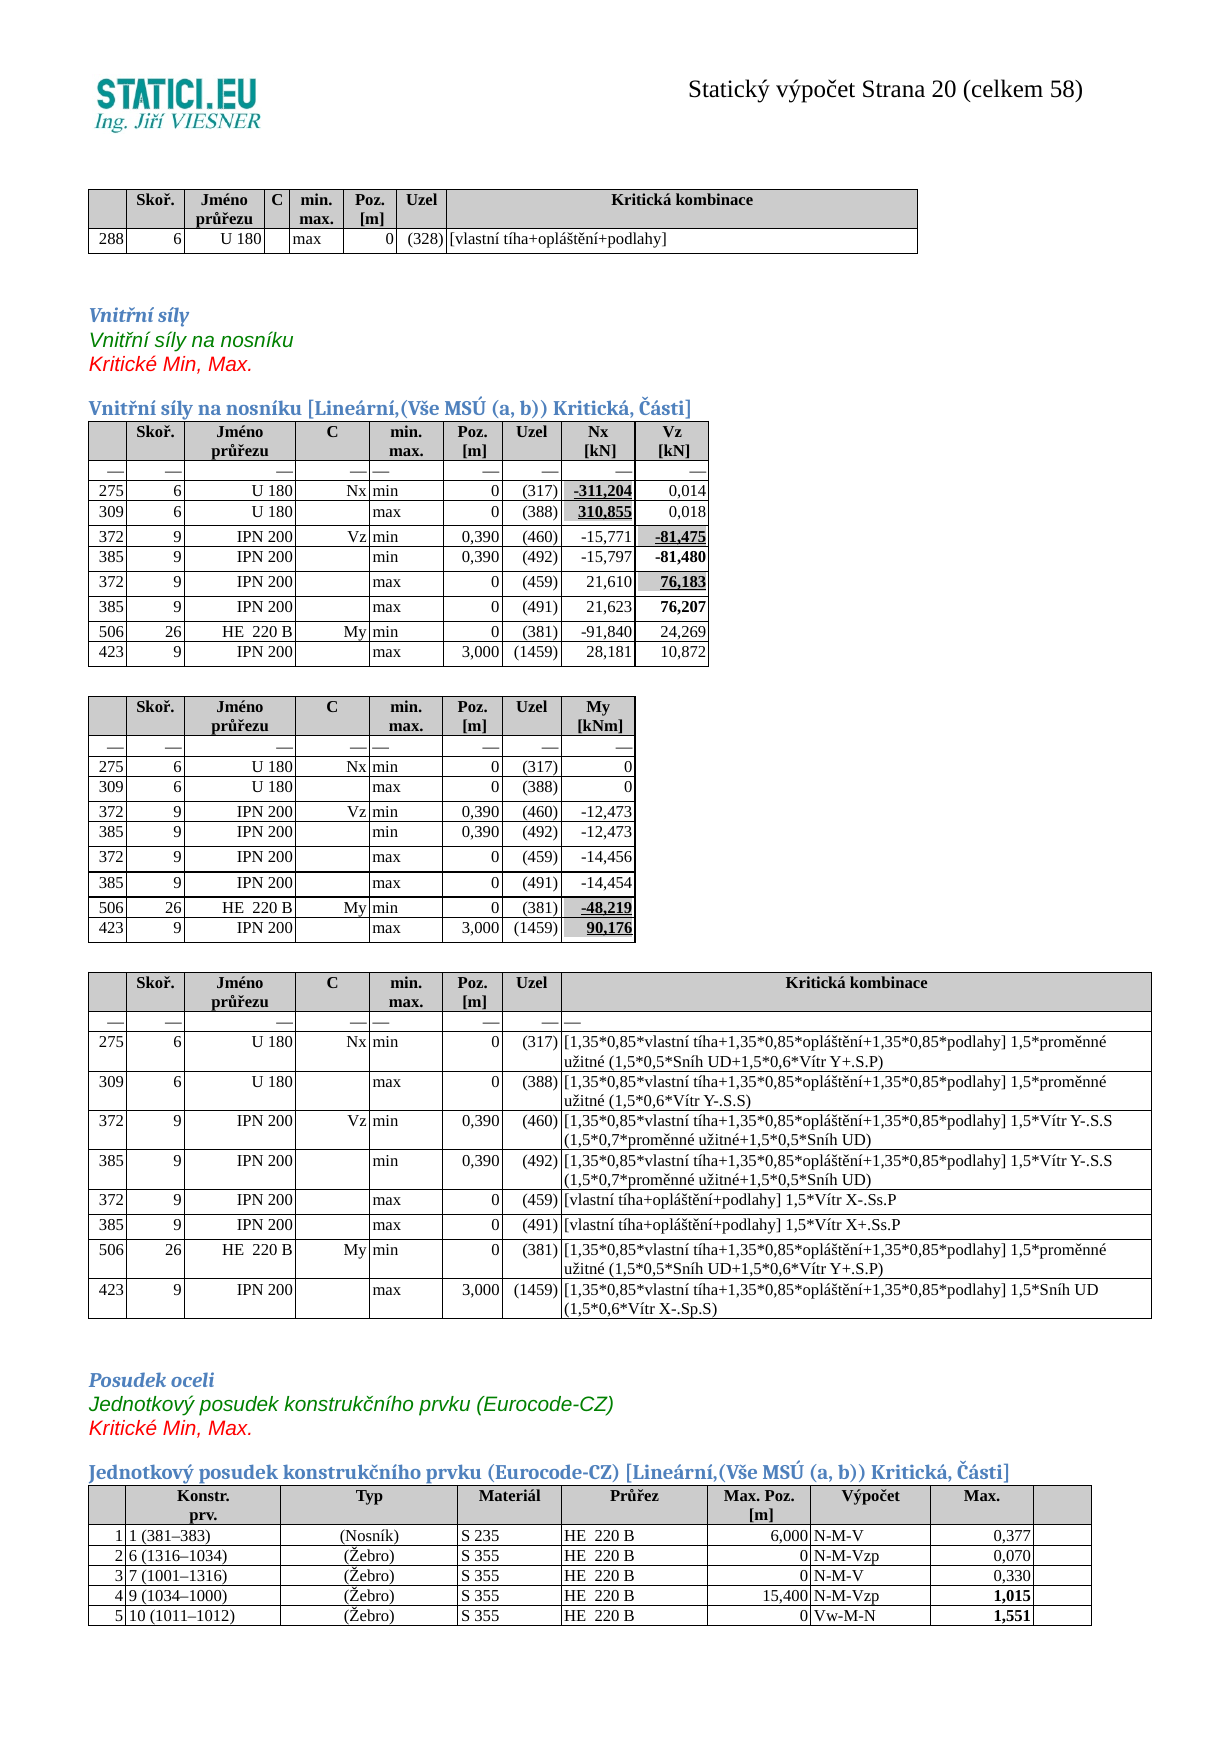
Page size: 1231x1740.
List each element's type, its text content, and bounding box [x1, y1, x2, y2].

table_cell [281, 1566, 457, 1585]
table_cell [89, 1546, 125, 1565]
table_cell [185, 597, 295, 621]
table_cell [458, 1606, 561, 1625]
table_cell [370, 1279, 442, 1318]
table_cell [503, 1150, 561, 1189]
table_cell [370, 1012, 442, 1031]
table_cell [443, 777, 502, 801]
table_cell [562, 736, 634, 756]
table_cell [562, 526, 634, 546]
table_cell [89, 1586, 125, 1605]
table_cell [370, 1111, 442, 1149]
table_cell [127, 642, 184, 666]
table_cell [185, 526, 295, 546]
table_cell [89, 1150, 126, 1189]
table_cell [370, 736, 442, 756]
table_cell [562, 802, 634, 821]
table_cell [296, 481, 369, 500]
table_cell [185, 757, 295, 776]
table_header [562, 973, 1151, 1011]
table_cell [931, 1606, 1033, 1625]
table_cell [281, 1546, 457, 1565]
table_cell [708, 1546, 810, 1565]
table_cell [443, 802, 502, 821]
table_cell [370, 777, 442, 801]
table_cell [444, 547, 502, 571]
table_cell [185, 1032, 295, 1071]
text Kritické Min, Max. [89, 352, 1083, 376]
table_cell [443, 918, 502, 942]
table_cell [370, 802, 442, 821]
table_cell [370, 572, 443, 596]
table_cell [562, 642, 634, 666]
subtitle Posudek oceli [89, 1368, 1083, 1392]
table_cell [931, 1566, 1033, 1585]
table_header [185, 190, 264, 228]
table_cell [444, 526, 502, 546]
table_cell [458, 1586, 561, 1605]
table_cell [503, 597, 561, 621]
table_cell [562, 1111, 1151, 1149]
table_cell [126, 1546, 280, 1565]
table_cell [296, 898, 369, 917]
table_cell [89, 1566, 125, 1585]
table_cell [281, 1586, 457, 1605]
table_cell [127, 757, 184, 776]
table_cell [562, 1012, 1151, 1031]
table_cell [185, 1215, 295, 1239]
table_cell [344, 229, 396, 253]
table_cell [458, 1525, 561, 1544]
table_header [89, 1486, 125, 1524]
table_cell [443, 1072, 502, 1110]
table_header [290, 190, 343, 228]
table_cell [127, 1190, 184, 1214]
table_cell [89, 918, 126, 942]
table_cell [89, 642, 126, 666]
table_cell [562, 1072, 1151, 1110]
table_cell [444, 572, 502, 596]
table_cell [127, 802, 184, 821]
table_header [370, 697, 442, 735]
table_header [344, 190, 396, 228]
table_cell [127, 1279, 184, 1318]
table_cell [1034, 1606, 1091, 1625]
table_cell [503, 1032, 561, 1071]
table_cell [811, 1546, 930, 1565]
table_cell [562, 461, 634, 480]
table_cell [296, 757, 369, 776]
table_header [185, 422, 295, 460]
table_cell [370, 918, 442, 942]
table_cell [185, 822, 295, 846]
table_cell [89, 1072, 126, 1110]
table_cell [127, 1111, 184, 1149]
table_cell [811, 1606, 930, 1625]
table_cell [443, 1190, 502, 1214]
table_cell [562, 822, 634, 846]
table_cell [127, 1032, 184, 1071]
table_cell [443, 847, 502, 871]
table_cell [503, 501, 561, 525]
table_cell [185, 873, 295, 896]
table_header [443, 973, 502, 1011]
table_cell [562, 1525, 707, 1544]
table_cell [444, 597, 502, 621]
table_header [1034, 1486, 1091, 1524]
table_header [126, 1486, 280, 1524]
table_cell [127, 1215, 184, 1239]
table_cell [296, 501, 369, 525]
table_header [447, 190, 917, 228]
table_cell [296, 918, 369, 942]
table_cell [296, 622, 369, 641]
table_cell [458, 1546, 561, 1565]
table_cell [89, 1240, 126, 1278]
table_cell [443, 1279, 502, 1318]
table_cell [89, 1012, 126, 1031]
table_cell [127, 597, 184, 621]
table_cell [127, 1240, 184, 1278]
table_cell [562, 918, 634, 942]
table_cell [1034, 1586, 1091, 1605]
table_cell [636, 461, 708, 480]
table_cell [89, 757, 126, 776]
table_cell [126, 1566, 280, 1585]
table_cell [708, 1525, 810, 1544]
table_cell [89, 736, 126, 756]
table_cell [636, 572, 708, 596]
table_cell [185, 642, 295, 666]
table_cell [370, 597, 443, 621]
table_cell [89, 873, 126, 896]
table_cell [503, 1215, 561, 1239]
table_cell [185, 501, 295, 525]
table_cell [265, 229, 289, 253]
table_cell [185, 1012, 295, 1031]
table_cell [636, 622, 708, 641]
picture [92, 74, 262, 134]
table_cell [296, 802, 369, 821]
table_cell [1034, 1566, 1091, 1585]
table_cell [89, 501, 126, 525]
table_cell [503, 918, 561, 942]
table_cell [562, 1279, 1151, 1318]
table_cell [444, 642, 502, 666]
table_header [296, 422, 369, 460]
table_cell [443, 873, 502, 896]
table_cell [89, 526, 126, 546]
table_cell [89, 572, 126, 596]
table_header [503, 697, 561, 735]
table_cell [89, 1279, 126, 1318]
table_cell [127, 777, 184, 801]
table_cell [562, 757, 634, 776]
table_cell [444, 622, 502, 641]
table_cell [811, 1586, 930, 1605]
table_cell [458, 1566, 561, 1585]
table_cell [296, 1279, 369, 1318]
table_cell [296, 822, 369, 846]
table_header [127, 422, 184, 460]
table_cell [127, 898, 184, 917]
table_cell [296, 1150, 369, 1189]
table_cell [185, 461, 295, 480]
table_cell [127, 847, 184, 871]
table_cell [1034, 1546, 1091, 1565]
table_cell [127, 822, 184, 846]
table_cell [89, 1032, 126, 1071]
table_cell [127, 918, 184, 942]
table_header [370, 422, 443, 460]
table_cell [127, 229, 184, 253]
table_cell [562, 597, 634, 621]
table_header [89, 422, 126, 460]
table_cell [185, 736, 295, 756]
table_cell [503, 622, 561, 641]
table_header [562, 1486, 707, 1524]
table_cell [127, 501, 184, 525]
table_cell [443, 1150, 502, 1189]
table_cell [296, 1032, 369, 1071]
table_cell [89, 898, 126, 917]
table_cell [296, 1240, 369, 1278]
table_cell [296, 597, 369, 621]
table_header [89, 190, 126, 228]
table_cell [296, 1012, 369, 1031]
subtitle Vnitřní síly [89, 304, 1083, 328]
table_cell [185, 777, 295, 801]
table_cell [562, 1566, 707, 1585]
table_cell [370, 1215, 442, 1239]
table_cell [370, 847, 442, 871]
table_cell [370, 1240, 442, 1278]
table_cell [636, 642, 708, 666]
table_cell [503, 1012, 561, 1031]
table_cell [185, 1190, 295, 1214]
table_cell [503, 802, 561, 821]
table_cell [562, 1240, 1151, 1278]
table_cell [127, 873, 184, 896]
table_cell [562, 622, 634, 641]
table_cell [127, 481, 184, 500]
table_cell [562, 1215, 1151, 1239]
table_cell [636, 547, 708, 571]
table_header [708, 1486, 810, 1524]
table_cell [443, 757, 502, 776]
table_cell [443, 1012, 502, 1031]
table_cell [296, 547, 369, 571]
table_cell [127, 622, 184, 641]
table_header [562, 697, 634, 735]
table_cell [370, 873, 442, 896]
text Vnitřní síly na nosníku [89, 328, 1083, 352]
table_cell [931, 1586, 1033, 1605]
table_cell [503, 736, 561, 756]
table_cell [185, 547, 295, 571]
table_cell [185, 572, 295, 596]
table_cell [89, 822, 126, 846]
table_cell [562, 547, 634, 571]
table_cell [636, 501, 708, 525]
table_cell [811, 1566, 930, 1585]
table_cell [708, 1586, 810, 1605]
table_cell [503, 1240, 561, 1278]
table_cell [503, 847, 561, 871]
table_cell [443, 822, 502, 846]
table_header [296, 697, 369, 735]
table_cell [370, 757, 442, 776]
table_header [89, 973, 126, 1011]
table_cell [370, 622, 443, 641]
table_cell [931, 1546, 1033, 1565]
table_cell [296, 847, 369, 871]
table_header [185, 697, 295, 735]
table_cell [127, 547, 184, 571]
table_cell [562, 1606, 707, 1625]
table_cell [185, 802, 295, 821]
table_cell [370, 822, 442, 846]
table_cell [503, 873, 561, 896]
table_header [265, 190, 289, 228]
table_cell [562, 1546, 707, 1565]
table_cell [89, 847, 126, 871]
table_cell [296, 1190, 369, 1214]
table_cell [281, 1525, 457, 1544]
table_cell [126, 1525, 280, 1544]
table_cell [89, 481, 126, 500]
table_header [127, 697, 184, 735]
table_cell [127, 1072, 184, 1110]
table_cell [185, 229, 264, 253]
text Jednotkový posudek konstrukčního prvku (Eurocode-CZ) [89, 1392, 1083, 1416]
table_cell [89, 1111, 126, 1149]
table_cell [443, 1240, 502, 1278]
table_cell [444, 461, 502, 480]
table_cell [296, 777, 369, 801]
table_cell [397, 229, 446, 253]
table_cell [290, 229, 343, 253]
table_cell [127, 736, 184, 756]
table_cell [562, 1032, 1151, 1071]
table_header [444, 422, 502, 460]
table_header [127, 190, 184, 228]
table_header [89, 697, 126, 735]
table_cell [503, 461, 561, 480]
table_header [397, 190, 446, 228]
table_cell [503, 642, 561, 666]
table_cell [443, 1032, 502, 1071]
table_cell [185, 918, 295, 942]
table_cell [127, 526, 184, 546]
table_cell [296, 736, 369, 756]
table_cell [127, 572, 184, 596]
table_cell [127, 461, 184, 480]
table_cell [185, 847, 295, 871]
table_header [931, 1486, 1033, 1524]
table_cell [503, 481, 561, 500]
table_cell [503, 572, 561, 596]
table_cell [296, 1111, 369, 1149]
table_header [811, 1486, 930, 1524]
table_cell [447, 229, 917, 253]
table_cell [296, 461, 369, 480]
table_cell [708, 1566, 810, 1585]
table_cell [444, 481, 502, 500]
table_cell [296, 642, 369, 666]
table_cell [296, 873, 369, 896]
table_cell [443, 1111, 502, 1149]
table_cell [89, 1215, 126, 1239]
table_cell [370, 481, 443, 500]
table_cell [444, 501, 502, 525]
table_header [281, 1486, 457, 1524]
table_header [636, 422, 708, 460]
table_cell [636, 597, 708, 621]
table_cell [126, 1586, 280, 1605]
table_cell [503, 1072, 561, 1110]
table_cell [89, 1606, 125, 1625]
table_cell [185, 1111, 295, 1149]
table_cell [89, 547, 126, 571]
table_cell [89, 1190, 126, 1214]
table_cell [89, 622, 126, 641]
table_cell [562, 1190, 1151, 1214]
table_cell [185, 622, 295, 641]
text Kritické Min, Max. [89, 1416, 1083, 1440]
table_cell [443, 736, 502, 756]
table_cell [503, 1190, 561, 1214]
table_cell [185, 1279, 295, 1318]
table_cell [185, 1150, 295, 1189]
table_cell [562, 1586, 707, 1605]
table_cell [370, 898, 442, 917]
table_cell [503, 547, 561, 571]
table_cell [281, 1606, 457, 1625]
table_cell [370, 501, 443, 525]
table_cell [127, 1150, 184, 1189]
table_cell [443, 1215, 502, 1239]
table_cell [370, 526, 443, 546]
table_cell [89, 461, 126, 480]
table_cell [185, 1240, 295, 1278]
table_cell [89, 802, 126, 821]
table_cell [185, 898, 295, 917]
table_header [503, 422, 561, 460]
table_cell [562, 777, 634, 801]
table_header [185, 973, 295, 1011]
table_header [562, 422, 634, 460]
subtitle Jednotkový posudek konstrukčního prvku (Eurocode-CZ) [Lineární,(Vše MSÚ (a, b)) Kritická, Části] [89, 1461, 1083, 1485]
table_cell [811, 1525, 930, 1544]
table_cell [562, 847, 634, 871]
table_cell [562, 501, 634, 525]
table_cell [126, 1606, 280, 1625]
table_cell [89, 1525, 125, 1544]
subtitle Vnitřní síly na nosníku [Lineární,(Vše MSÚ (a, b)) Kritická, Části] [89, 397, 1083, 421]
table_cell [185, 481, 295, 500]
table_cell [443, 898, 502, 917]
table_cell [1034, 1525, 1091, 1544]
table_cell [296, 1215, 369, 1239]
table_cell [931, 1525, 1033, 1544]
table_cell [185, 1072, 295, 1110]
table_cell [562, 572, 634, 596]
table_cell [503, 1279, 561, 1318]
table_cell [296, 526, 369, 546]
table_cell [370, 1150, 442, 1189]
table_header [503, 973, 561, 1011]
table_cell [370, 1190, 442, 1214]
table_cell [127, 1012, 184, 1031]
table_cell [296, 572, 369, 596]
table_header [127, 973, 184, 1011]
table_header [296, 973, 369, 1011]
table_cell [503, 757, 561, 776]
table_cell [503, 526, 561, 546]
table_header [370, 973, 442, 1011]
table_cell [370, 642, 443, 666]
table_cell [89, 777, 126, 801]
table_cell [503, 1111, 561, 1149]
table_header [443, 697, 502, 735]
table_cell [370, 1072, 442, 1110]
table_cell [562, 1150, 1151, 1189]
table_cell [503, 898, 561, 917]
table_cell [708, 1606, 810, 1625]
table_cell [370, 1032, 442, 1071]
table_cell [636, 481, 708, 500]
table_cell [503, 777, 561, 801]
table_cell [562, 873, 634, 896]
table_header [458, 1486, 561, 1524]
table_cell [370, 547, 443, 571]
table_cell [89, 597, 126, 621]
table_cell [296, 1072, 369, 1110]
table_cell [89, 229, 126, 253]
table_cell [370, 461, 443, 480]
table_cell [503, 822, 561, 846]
